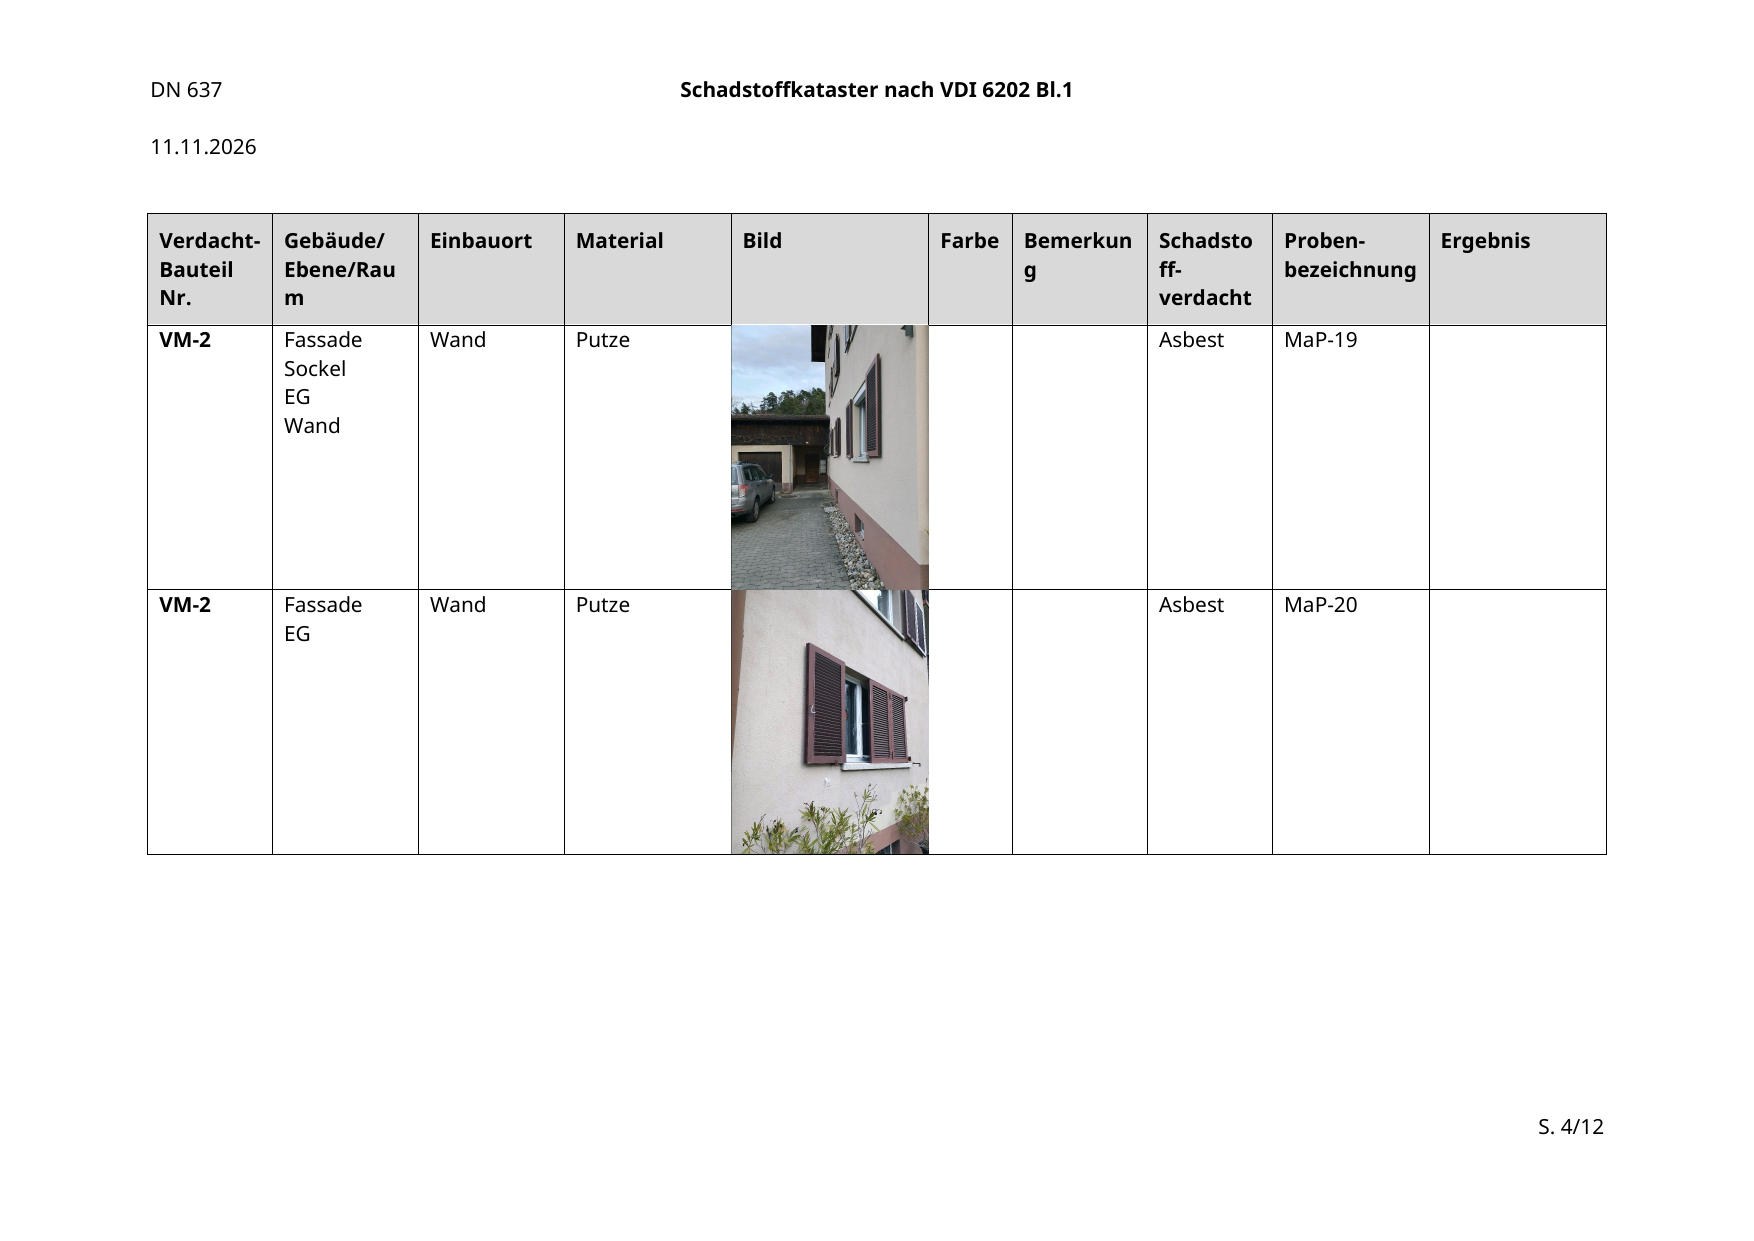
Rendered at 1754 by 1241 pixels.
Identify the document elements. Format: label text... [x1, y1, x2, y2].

table_cell Asbest [1148, 326, 1272, 589]
table_cell Putze [565, 590, 731, 854]
picture [731, 325, 929, 854]
table_header Gebäude/ Ebene/Raum [273, 214, 418, 324]
table_cell MaP-20 [1273, 590, 1429, 854]
table_cell Putze [565, 326, 731, 589]
table_cell [929, 590, 1012, 854]
table_cell [929, 326, 1012, 589]
table_header Schadstoff-verdacht [1148, 214, 1272, 324]
table_cell [1013, 590, 1147, 854]
table_cell [1013, 326, 1147, 589]
table_cell MaP-19 [1273, 326, 1429, 589]
table_cell Wand [419, 326, 564, 589]
table_cell Wand [419, 590, 564, 854]
table_cell Fassade EG [273, 590, 418, 854]
table_cell [1430, 326, 1606, 589]
table_cell Asbest [1148, 590, 1272, 854]
table_header Verdacht-Bauteil Nr. [148, 214, 272, 324]
table_header Bild [732, 214, 928, 324]
table_header Bemerkung [1013, 214, 1147, 324]
table_cell Fassade Sockel EG Wand [273, 326, 418, 589]
table_cell [1430, 590, 1606, 854]
table_cell VM-2 [148, 590, 272, 854]
table_cell VM-2 [148, 326, 272, 589]
table_header Proben-bezeichnung [1273, 214, 1429, 324]
table_header Einbauort [419, 214, 564, 324]
table_header Ergebnis [1430, 214, 1606, 324]
table_header Farbe [929, 214, 1012, 324]
table_header Material [565, 214, 731, 324]
